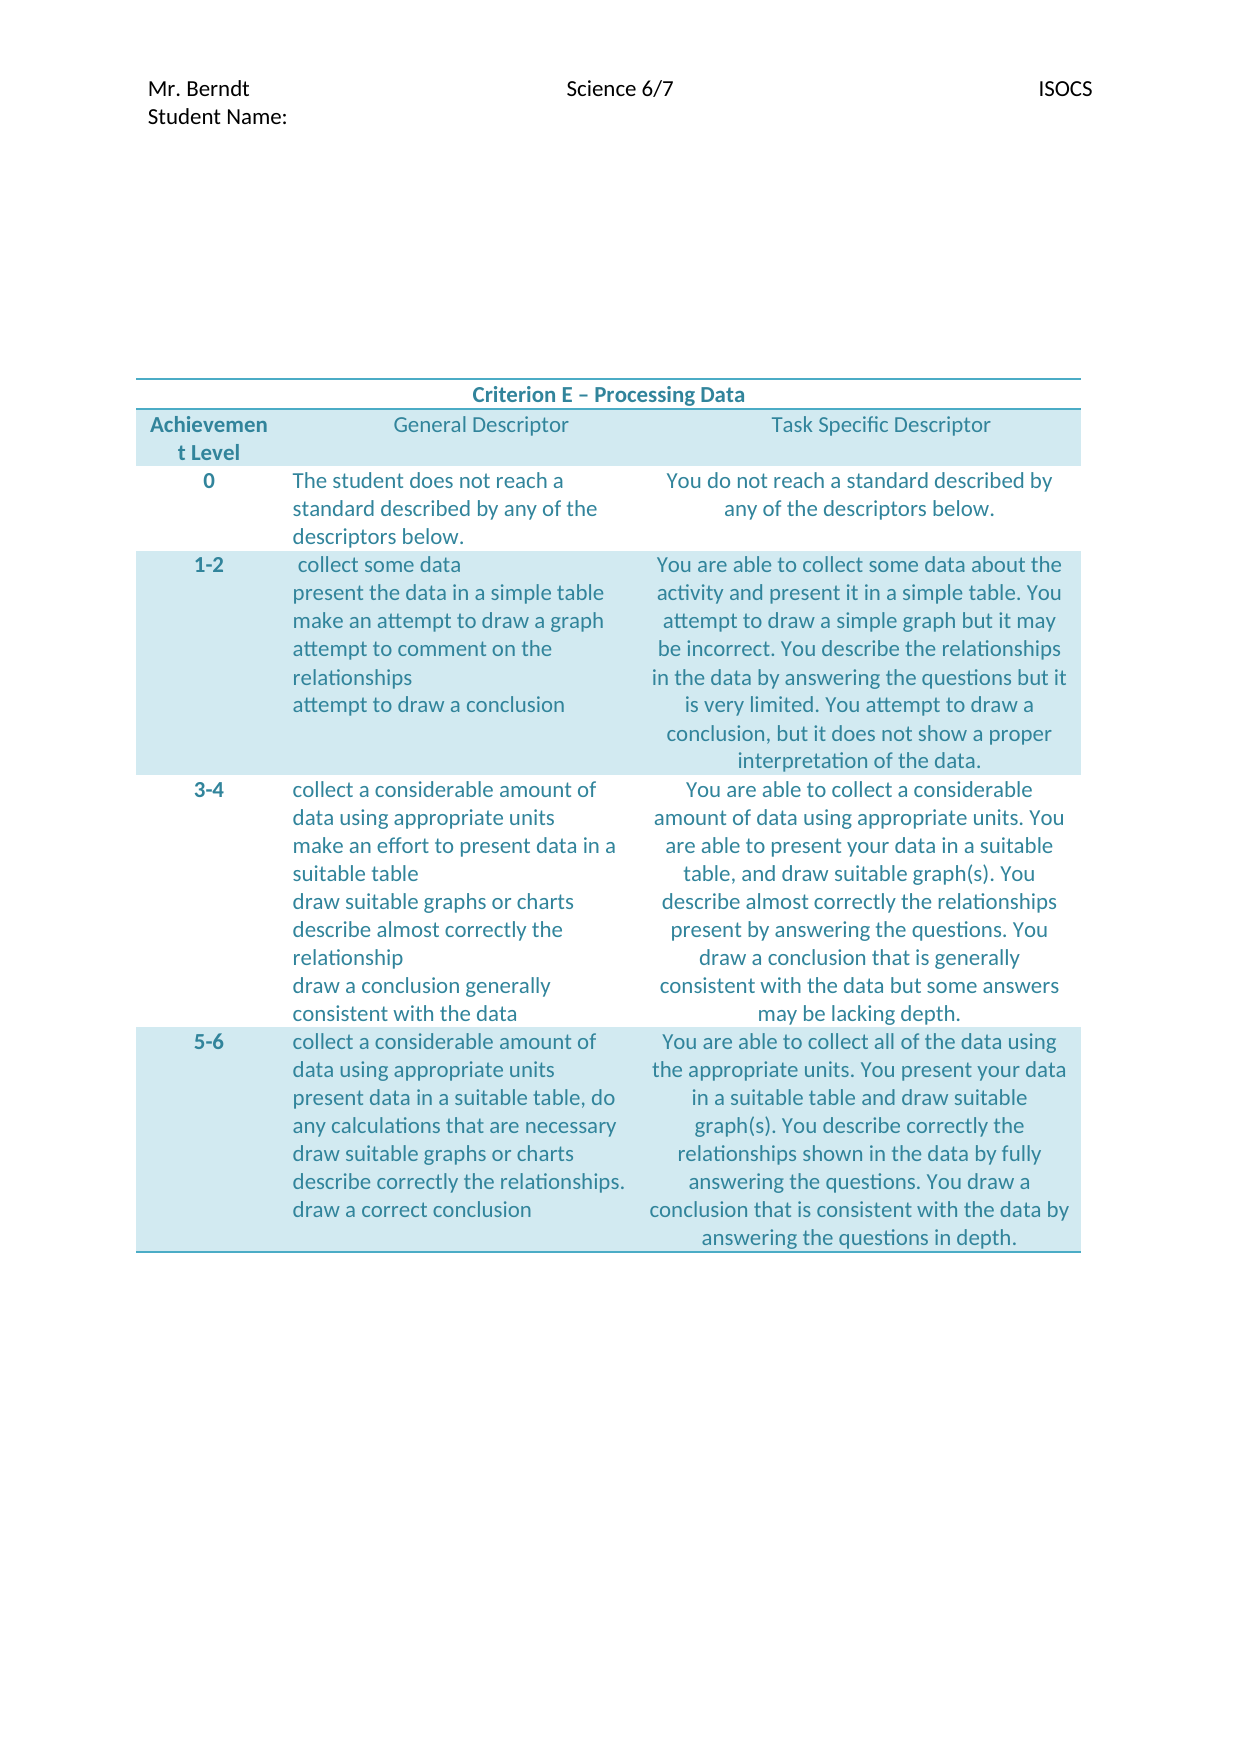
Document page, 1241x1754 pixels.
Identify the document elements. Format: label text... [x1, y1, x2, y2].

table_cell collect a considerable amount of data using appropriate units present data in a suitable table, do any calculations that are necessary draw suitable graphs or charts describe correctly the relationships. draw a correct conclusion [281, 1027, 638, 1251]
table_cell 3-4 [136, 775, 281, 1027]
table_cell You are able to collect a considerable amount of data using appropriate units. You are able to present your data in a suitable table, and draw suitable graph(s). You describe almost correctly the relationships present by answering the questions. You draw a conclusion that is generally consistent with the data but some answers may be lacking depth. [638, 775, 1081, 1027]
table_cell Task Specific Descriptor [681, 410, 1081, 466]
table_cell You are able to collect some data about the activity and present it in a simple table. You attempt to draw a simple graph but it may be incorrect. You describe the relationships in the data by answering the questions but it is very limited. You attempt to draw a conclusion, but it does not show a proper interpretation of the data. [638, 551, 1081, 775]
table_cell You are able to collect all of the data using the appropriate units. You present your data in a suitable table and draw suitable graph(s). You describe correctly the relationships shown in the data by fully answering the questions. You draw a conclusion that is consistent with the data by answering the questions in depth. [638, 1027, 1081, 1251]
table_cell 1-2 [136, 551, 281, 775]
table_cell collect some data present the data in a simple table make an attempt to draw a graph attempt to comment on the relationships attempt to draw a conclusion [281, 551, 638, 775]
table_cell 5-6 [136, 1027, 281, 1251]
table_cell The student does not reach a standard described by any of the descriptors below. [281, 466, 638, 551]
table_cell collect a considerable amount of data using appropriate units make an effort to present data in a suitable table draw suitable graphs or charts describe almost correctly the relationship draw a conclusion generally consistent with the data [281, 775, 638, 1027]
table_cell Achievement Level [136, 410, 281, 466]
table_cell 0 [136, 466, 281, 551]
table_header Criterion E – Processing Data [136, 380, 1081, 408]
table_cell You do not reach a standard described by any of the descriptors below. [638, 466, 1081, 551]
table_cell General Descriptor [281, 410, 681, 466]
